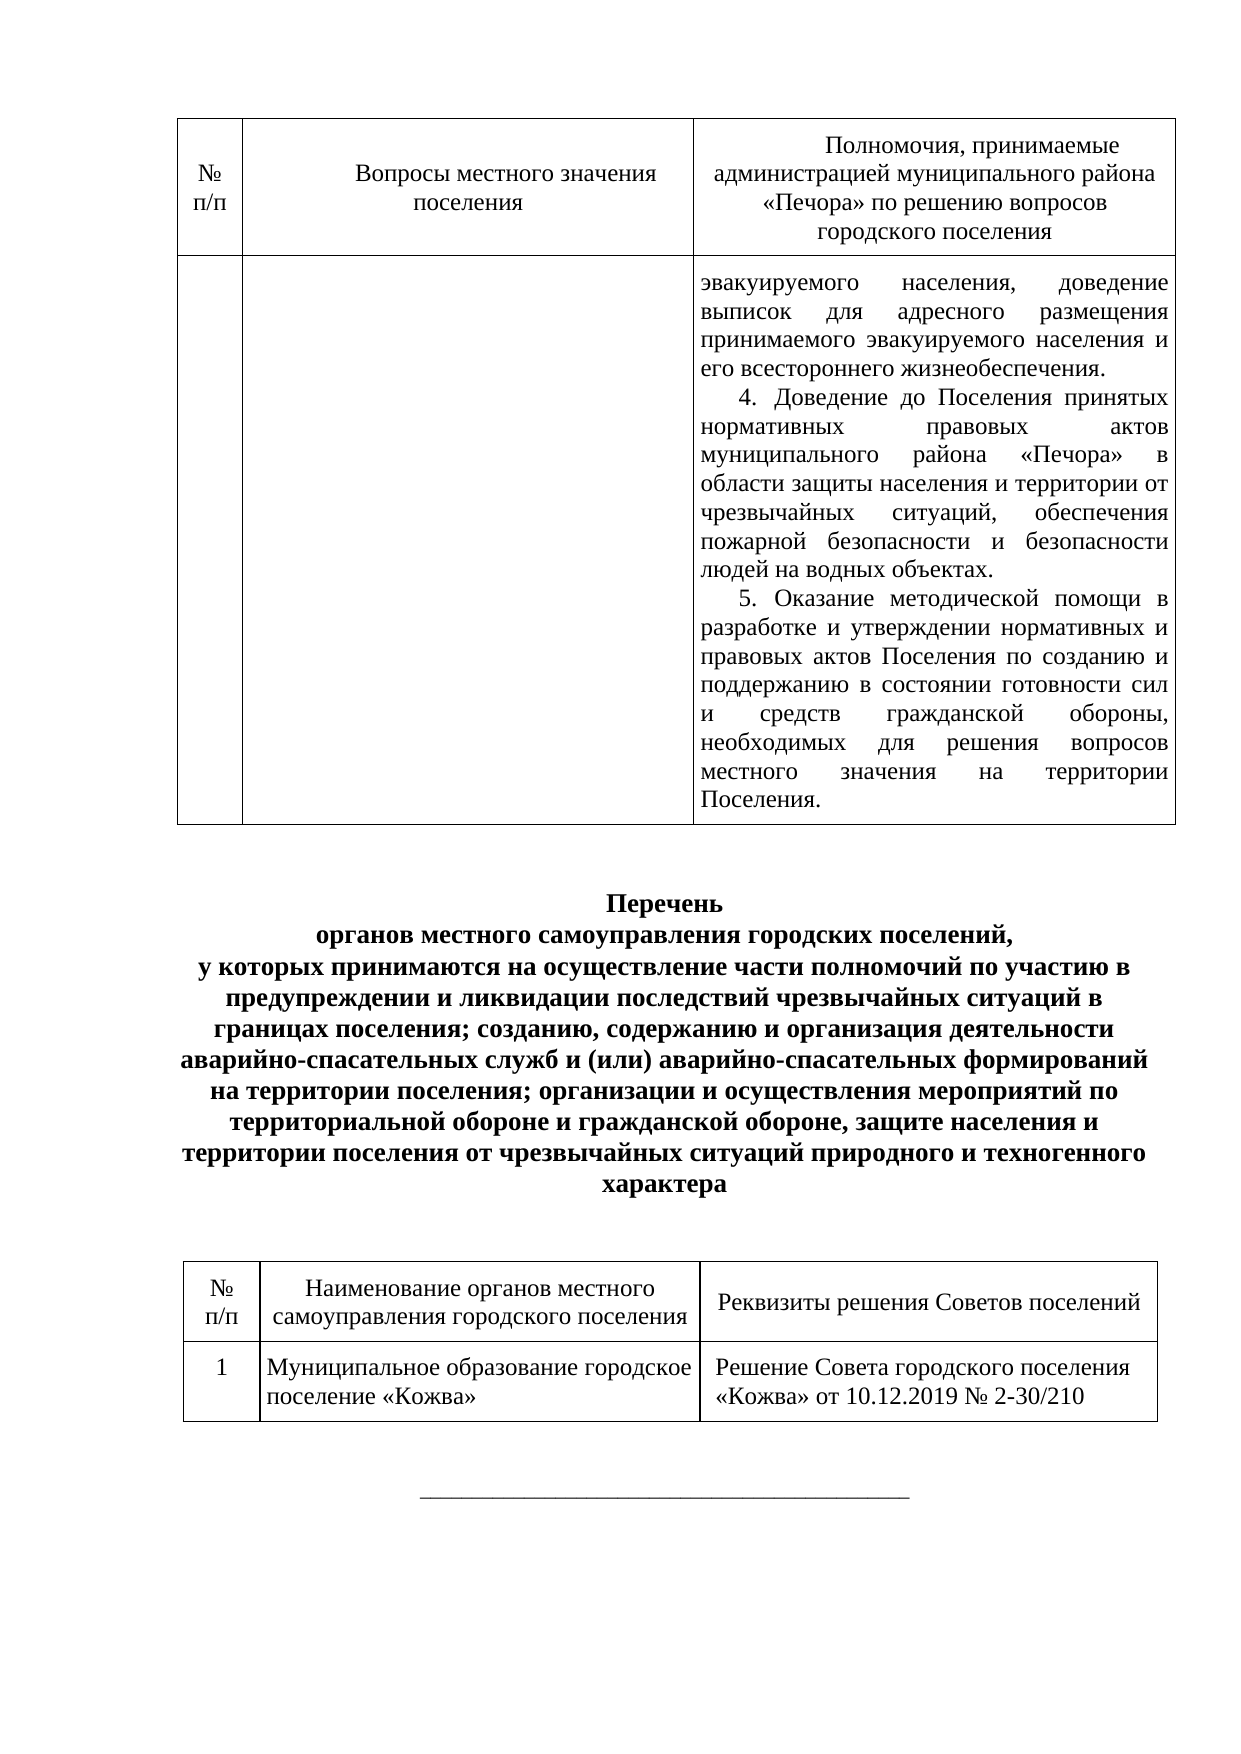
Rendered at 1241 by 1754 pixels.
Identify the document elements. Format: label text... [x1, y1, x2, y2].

table_cell 2 [178, 256, 242, 824]
table_header Наименование органов местного самоуправления городского поселения [261, 1262, 699, 1341]
text Перечень [177, 887, 1152, 918]
text _______________________________________________ [177, 1477, 1152, 1501]
table_header № п/п [178, 119, 242, 255]
table_header Реквизиты решения Советов поселений [701, 1262, 1157, 1341]
table_cell 1 [184, 1342, 259, 1421]
table_cell Решение Совета городского поселения «Кожва» от 10.12.2019 № 2-30/210 [701, 1342, 1157, 1421]
table_header Вопросы местного значения поселения [243, 119, 693, 255]
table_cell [694, 256, 1175, 824]
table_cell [243, 256, 693, 824]
text органов местного самоуправления городских поселений, [177, 918, 1152, 949]
table_cell Муниципальное образование городское поселение «Кожва» [261, 1342, 699, 1421]
table_header № п/п [184, 1262, 259, 1341]
table_header Полномочия, принимаемые администрацией муниципального района «Печора» по решению вопросов городского поселения [694, 119, 1175, 255]
text у которых принимаются на осуществление части полномочий по участию в предупреждении и ликвидации последствий чрезвычайных ситуаций в границах поселения; созданию, содержанию и организация деятельности аварийно-спасательных служб и (или) аварийно-спасательных формирований на территории поселения; организации и осуществления мероприятий по территориальной обороне и гражданской обороне, защите населения и территории поселения от чрезвычайных ситуаций природного и техногенного характера [177, 949, 1152, 1199]
